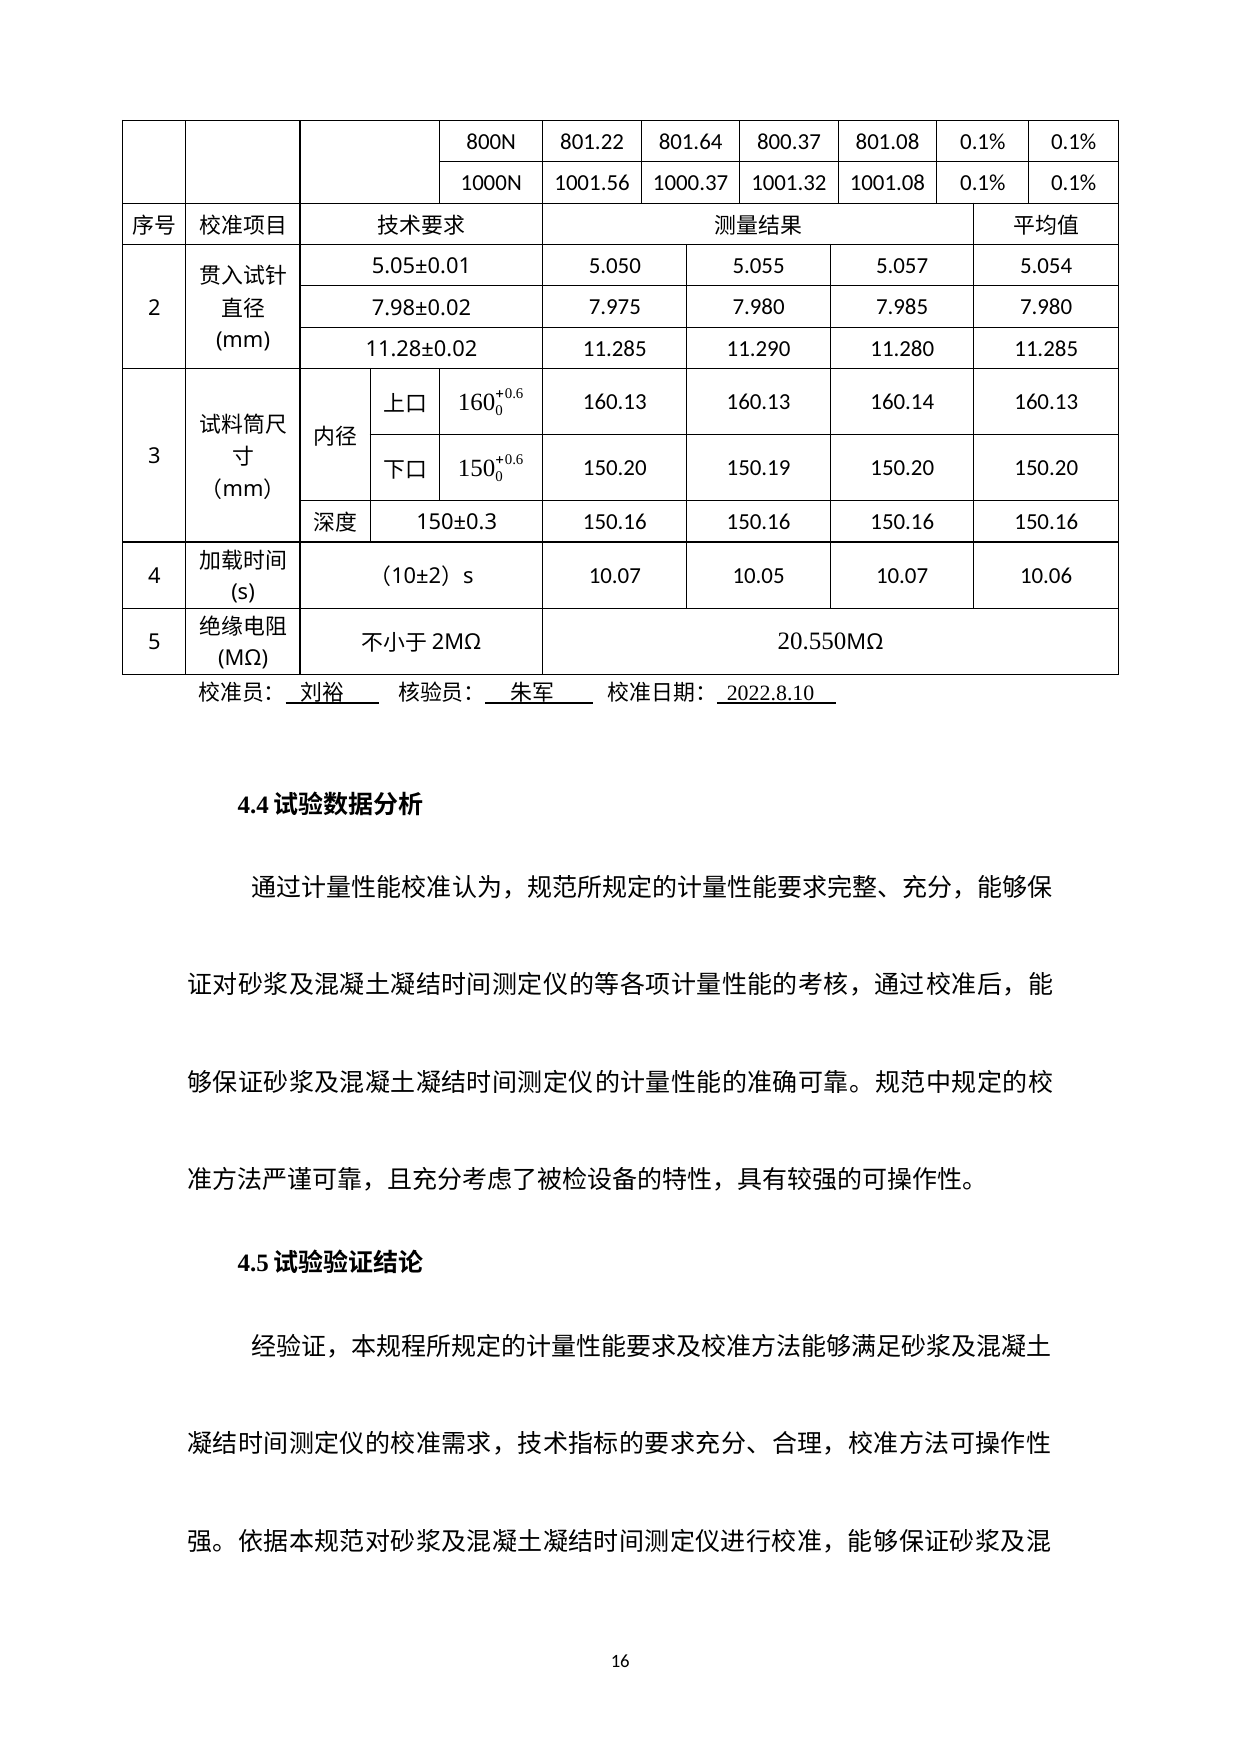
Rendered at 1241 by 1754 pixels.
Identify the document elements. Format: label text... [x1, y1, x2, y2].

table_cell 0.1% [1029, 162, 1118, 202]
table_cell 150.20 [831, 435, 973, 500]
table_cell 11.290 [687, 328, 830, 368]
table_cell [440, 369, 542, 434]
table_cell 校准项目 [186, 204, 299, 244]
text 校准员： 刘裕 核验员： 朱军 校准日期： 2022.8.10 [187, 675, 1053, 707]
table_cell 150.16 [543, 501, 686, 541]
table_cell 1000N [440, 162, 542, 202]
table_cell 5.05±0.01 [301, 245, 542, 285]
table_cell 深度 [301, 501, 370, 541]
table_cell 内径 [301, 369, 370, 500]
text 4.4试验数据分析 [237, 770, 1053, 835]
table_cell 4 [123, 543, 185, 607]
table_cell 150.16 [687, 501, 830, 541]
table_cell 10.06 [974, 543, 1118, 607]
table_cell 0.1% [937, 121, 1028, 161]
table_cell 0.1% [1029, 121, 1118, 161]
table_cell 11.285 [543, 328, 686, 368]
table_cell 5.055 [687, 245, 830, 285]
table_cell 801.64 [642, 121, 739, 161]
table_cell 1001.56 [543, 162, 641, 202]
table_cell 11.280 [831, 328, 973, 368]
table_cell 150.20 [974, 435, 1118, 500]
table_cell 160.13 [974, 369, 1118, 434]
table_cell 801.08 [839, 121, 936, 161]
table_cell 5.050 [543, 245, 686, 285]
table_cell 7.98±0.02 [301, 286, 542, 327]
table_cell 160.13 [543, 369, 686, 434]
table_cell 150.16 [831, 501, 973, 541]
table_cell 1001.08 [839, 162, 936, 202]
table_cell 7.980 [687, 286, 830, 327]
table_cell 11.28±0.02 [301, 328, 542, 368]
table_cell 平均值 [974, 204, 1118, 244]
table_cell （10±2）s [301, 543, 542, 607]
table_cell 150.16 [974, 501, 1118, 541]
table_cell 800N [440, 121, 542, 161]
table_cell [440, 435, 542, 500]
table_cell 150.19 [687, 435, 830, 500]
table_cell 150±0.3 [371, 501, 542, 541]
table_cell 加载时间(s) [186, 543, 299, 607]
table_cell 7.975 [543, 286, 686, 327]
table_cell 试料筒尺寸（mm） [186, 369, 299, 541]
table_cell 11.285 [974, 328, 1118, 368]
table_cell 7.980 [974, 286, 1118, 327]
table_cell 20.550MΩ [543, 609, 1118, 673]
table_cell 5 [123, 609, 185, 673]
table_cell 1000.37 [642, 162, 739, 202]
text 通过计量性能校准认为，规范所规定的计量性能要求完整、充分，能够保证对砂浆及混凝土凝结时间测定仪的等各项计量性能的考核，通过校准后，能够保证砂浆及混凝土凝结时间测定仪的计量性能的准确可靠。规范中规定的校准方法严谨可靠，且充分考虑了被检设备的特性，具有较强的可操作性。 [187, 853, 1053, 1210]
table_cell 1001.32 [740, 162, 838, 202]
table_cell 10.07 [543, 543, 686, 607]
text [187, 1312, 1053, 1572]
table_cell 下口 [371, 435, 439, 500]
table_cell 5.054 [974, 245, 1118, 285]
table_cell 5.057 [831, 245, 973, 285]
table_cell 不小于2MΩ [301, 609, 542, 673]
table_cell 10.05 [687, 543, 830, 607]
table_cell 160.14 [831, 369, 973, 434]
table_cell 3 [123, 369, 185, 541]
table_cell 150.20 [543, 435, 686, 500]
table_cell 贯入试针直径(mm) [186, 245, 299, 368]
table_cell 2 [123, 245, 185, 368]
table_cell 上口 [371, 369, 439, 434]
table_cell 0.1% [937, 162, 1028, 202]
text 4.5试验验证结论 [237, 1228, 1053, 1293]
table_cell 技术要求 [301, 204, 542, 244]
table_cell 绝缘电阻(MΩ) [186, 609, 299, 673]
table_cell 测量结果 [543, 204, 973, 244]
table_cell 7.985 [831, 286, 973, 327]
table_cell 序号 [123, 204, 185, 244]
table_cell 160.13 [687, 369, 830, 434]
table_cell 801.22 [543, 121, 641, 161]
table_cell 10.07 [831, 543, 973, 607]
table_cell 800.37 [740, 121, 838, 161]
